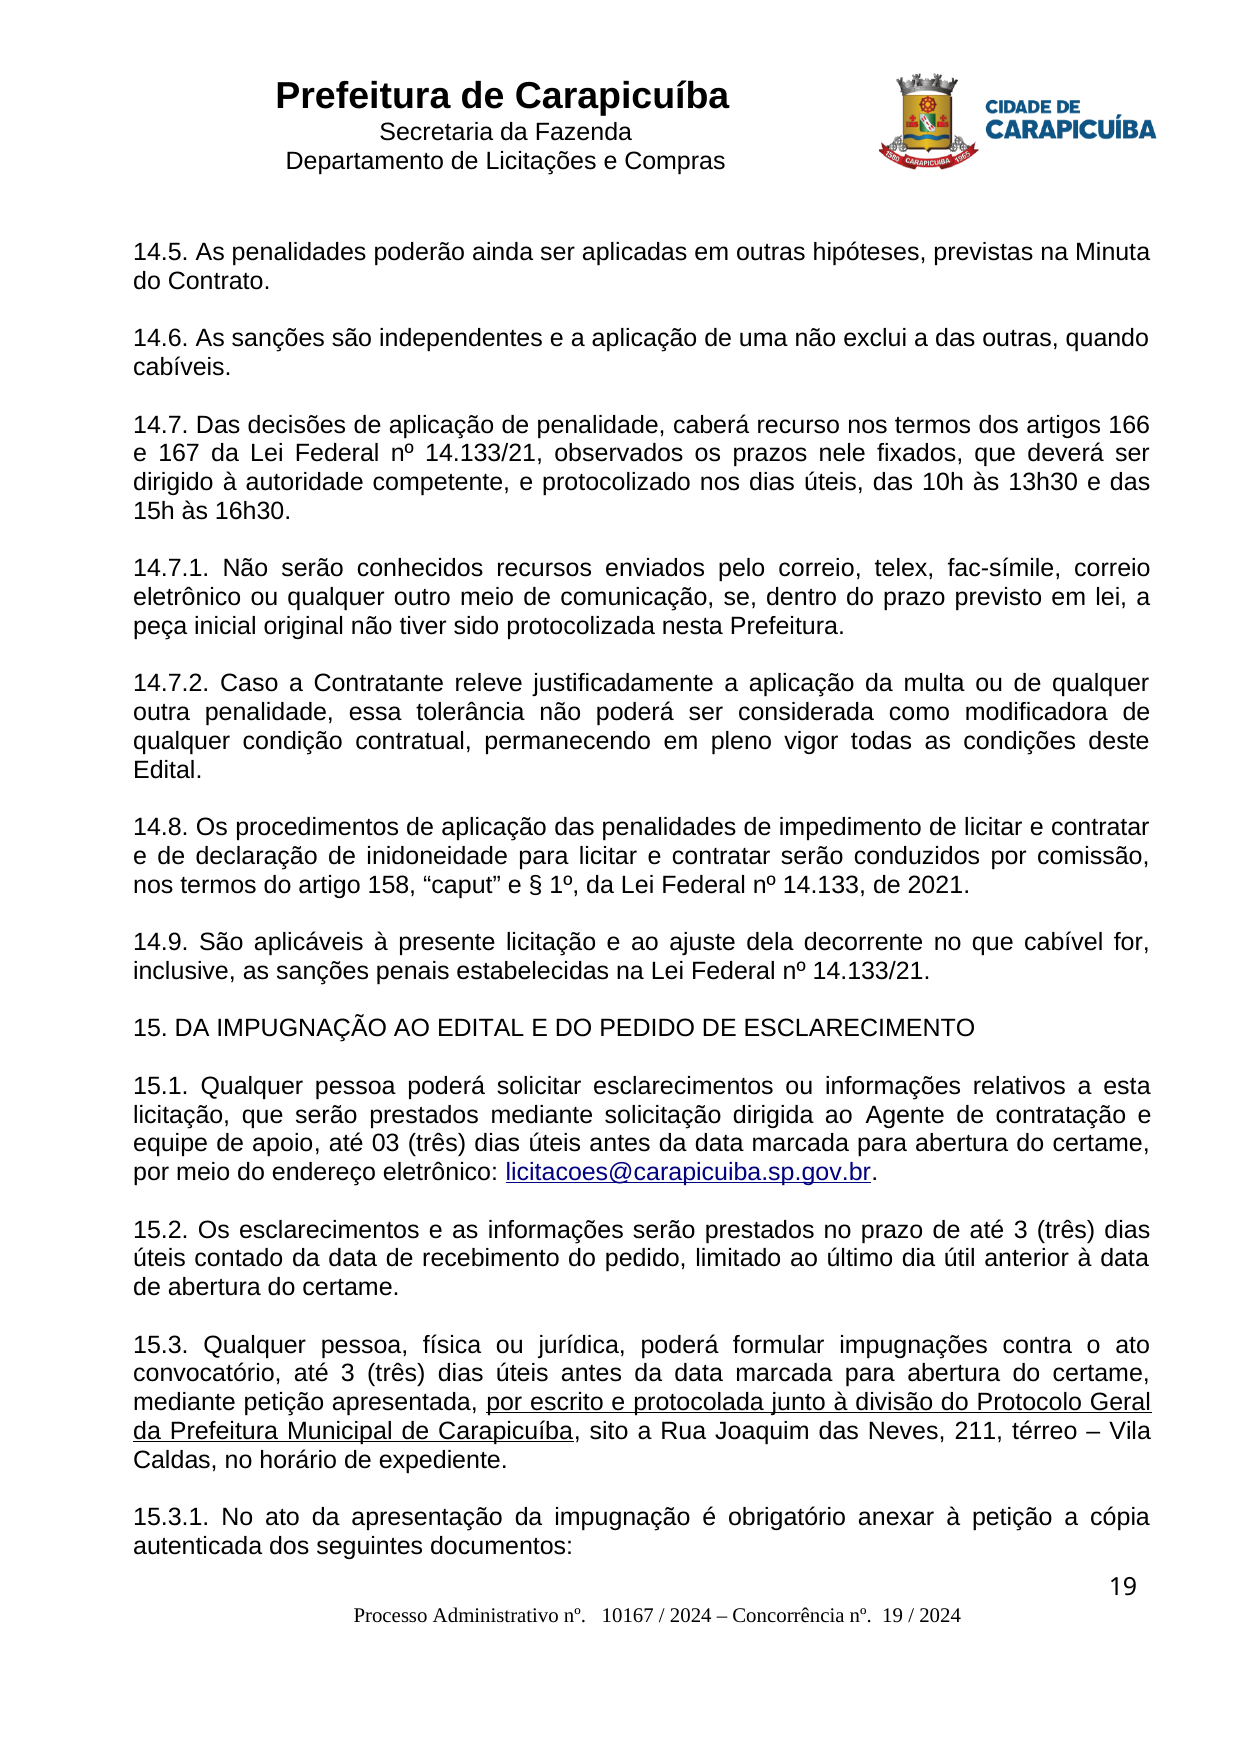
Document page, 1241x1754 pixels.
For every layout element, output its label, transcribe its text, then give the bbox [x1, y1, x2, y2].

text 15.1. Qualquer pessoa poderá solicitar esclarecimentos ou informações relativos a esta licitação, que serão prestados mediante solicitação dirigida ao Agente de contratação e equipe de apoio, até 03 (três) dias úteis antes da data marcada para abertura do certame, por meio do endereço eletrônico: licitacoes@carapicuiba.sp.gov.br. [133, 1071, 1152, 1186]
text 14.8. Os procedimentos de aplicação das penalidades de impedimento de licitar e contratar e de declaração de inidoneidade para licitar e contratar serão conduzidos por comissão, nos termos do artigo 158, “caput” e § 1º, da Lei Federal nº 14.133, de 2021. [133, 812, 1152, 898]
text 14.9. São aplicáveis à presente licitação e ao ajuste dela decorrente no que cabível for, inclusive, as sanções penais estabelecidas na Lei Federal nº 14.133/21. [133, 927, 1152, 985]
text 15.3. Qualquer pessoa, física ou jurídica, poderá formular impugnações contra o ato convocatório, até 3 (três) dias úteis antes da data marcada para abertura do certame, mediante petição apresentada, por escrito e protocolada junto à divisão do Protocolo Geral da Prefeitura Municipal de Carapicuíba, sito a Rua Joaquim das Neves, 211, térreo – Vila Caldas, no horário de expediente. [133, 1330, 1152, 1473]
text 15.2. Os esclarecimentos e as informações serão prestados no prazo de até 3 (três) dias úteis contado da data de recebimento do pedido, limitado ao último dia útil anterior à data de abertura do certame. [133, 1215, 1152, 1301]
text 14.6. As sanções são independentes e a aplicação de uma não exclui a das outras, quando cabíveis. [133, 323, 1152, 381]
text 14.5. As penalidades poderão ainda ser aplicadas em outras hipóteses, previstas na Minuta do Contrato. [133, 237, 1152, 295]
text 14.7.1. Não serão conhecidos recursos enviados pelo correio, telex, fac-símile, correio eletrônico ou qualquer outro meio de comunicação, se, dentro do prazo previsto em lei, a peça inicial original não tiver sido protocolizada nesta Prefeitura. [133, 553, 1152, 640]
text 15. DA IMPUGNAÇÃO AO EDITAL E DO PEDIDO DE ESCLARECIMENTO [133, 1013, 1152, 1042]
text 14.7.2. Caso a Contratante releve justificadamente a aplicação da multa ou de qualquer outra penalidade, essa tolerância não poderá ser considerada como modificadora de qualquer condição contratual, permanecendo em pleno vigor todas as condições deste Edital. [133, 668, 1152, 783]
picture [877, 65, 1159, 172]
text 14.7. Das decisões de aplicação de penalidade, caberá recurso nos termos dos artigos 166 e 167 da Lei Federal nº 14.133/21, observados os prazos nele fixados, que deverá ser dirigido à autoridade competente, e protocolizado nos dias úteis, das 10h às 13h30 e das 15h às 16h30. [133, 410, 1152, 525]
text 15.3.1. No ato da apresentação da impugnação é obrigatório anexar à petição a cópia autenticada dos seguintes documentos: [133, 1502, 1152, 1560]
